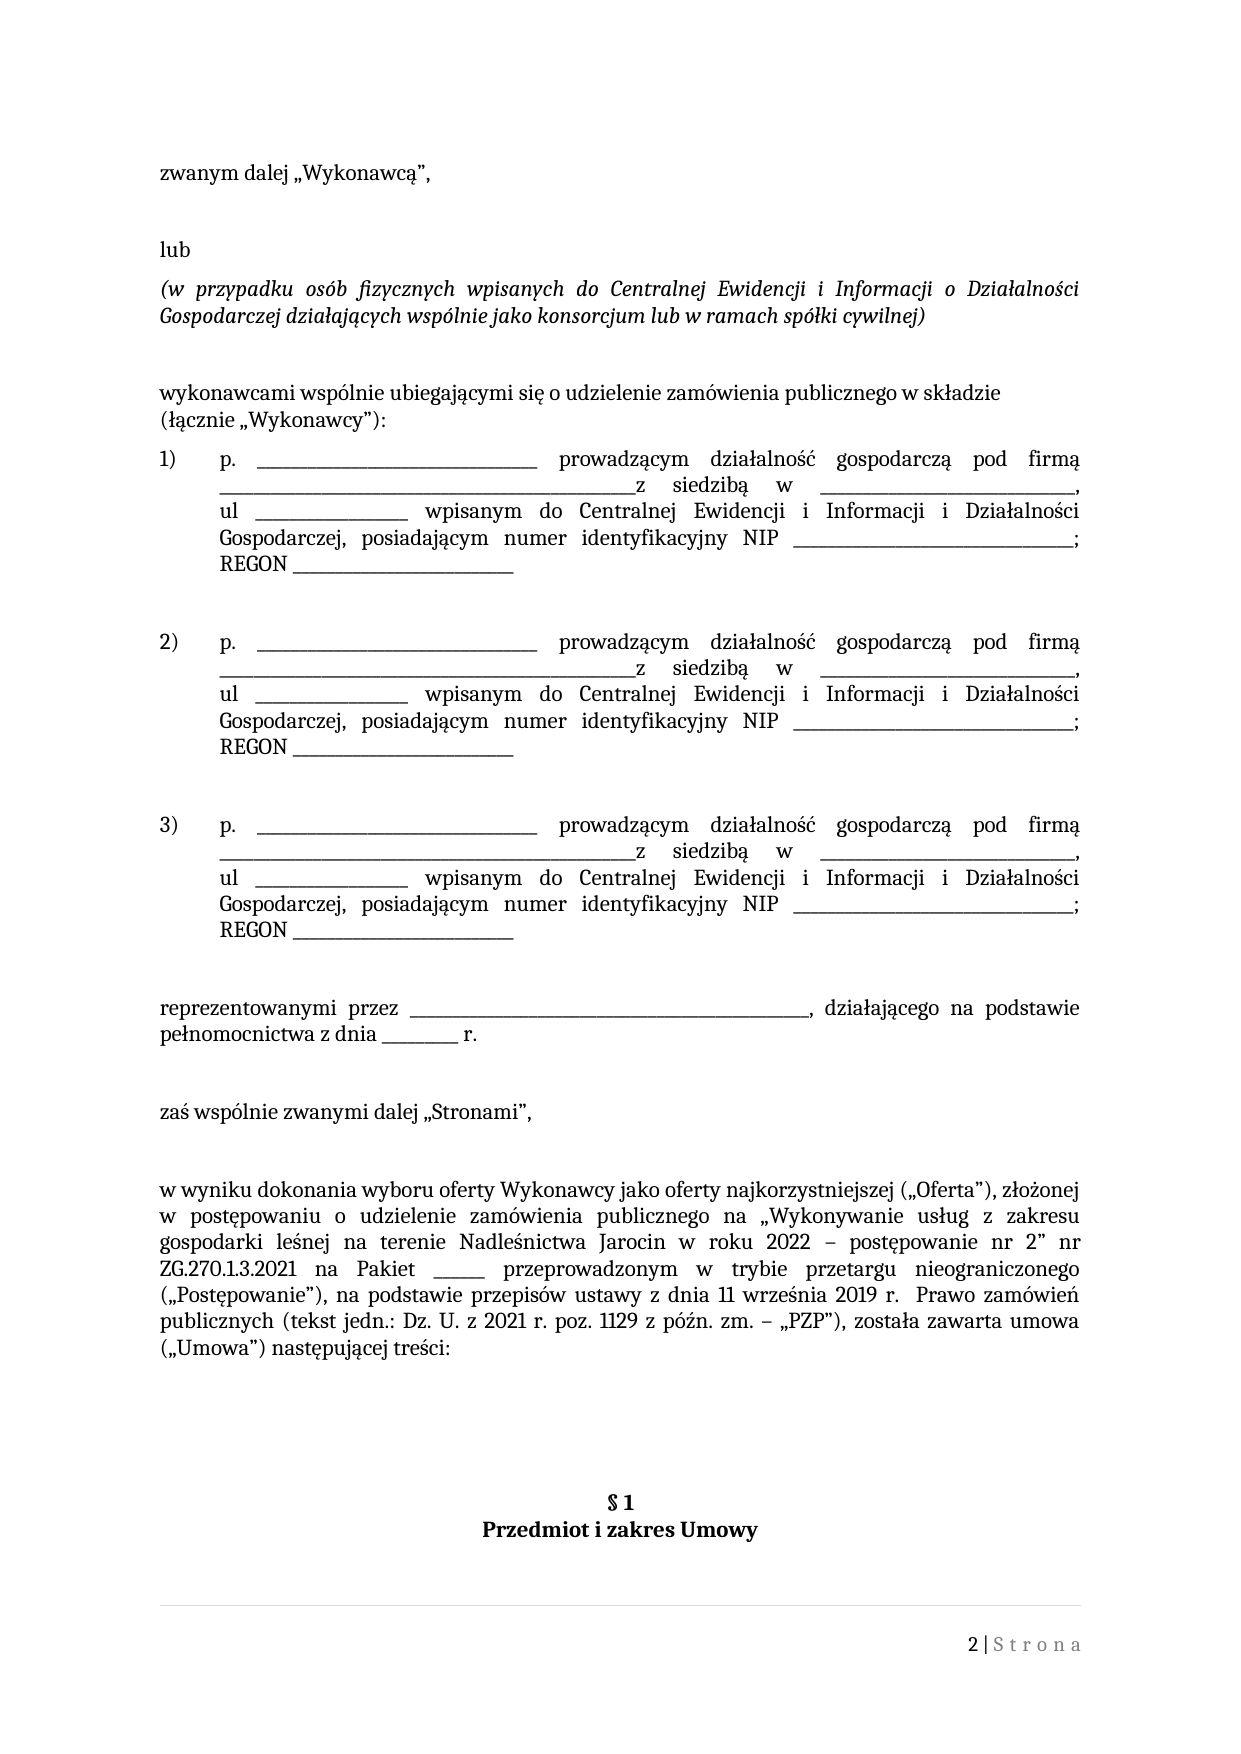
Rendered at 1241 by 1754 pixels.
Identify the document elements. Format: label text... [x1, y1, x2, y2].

text 1) p. _________________________________ prowadzącym działalność gospodarczą pod firmą _________________________________________________z siedzibą w ______________________________, ul __________________ wpisanym do Centralnej Ewidencji i Informacji i Działalności Gospodarczej, posiadającym numer identyfikacyjny NIP _________________________________; REGON __________________________ [159, 445, 1081, 577]
text 2) p. _________________________________ prowadzącym działalność gospodarczą pod firmą _________________________________________________z siedzibą w ______________________________, ul __________________ wpisanym do Centralnej Ewidencji i Informacji i Działalności Gospodarczej, posiadającym numer identyfikacyjny NIP _________________________________; REGON __________________________ [159, 628, 1081, 760]
text reprezentowanymi przez _______________________________________________, działającego na podstawie pełnomocnictwa z dnia _________ r. [159, 995, 1081, 1047]
text § 1 Przedmiot i zakres Umowy [159, 1490, 1081, 1543]
text zaś wspólnie zwanymi dalej „Stronami”, [159, 1099, 1081, 1125]
text 3) p. _________________________________ prowadzącym działalność gospodarczą pod firmą _________________________________________________z siedzibą w ______________________________, ul __________________ wpisanym do Centralnej Ewidencji i Informacji i Działalności Gospodarczej, posiadającym numer identyfikacyjny NIP _________________________________; REGON __________________________ [159, 812, 1081, 943]
text lub [159, 237, 1081, 263]
text w wyniku dokonania wyboru oferty Wykonawcy jako oferty najkorzystniejszej („Oferta”), złożonej w postępowaniu o udzielenie zamówienia publicznego na „Wykonywanie usług z zakresu gospodarki leśnej na terenie Nadleśnictwa Jarocin w roku 2022 – postępowanie nr 2” nr ZG.270.1.3.2021 na Pakiet ______ przeprowadzonym w trybie przetargu nieograniczonego („Postępowanie”), na podstawie przepisów ustawy z dnia 11 września 2019 r. Prawo zamówień publicznych (tekst jedn.: Dz. U. z 2021 r. poz. 1129 z późn. zm. – „PZP”), została zawarta umowa („Umowa”) następującej treści: [159, 1176, 1081, 1361]
text zwanym dalej „Wykonawcą”, [159, 159, 1081, 186]
text wykonawcami wspólnie ubiegającymi się o udzielenie zamówienia publicznego w składzie (łącznie „Wykonawcy”): [159, 380, 1081, 433]
text (w przypadku osób fizycznych wpisanych do Centralnej Ewidencji i Informacji o Działalności Gospodarczej działających wspólnie jako konsorcjum lub w ramach spółki cywilnej) [159, 276, 1081, 329]
